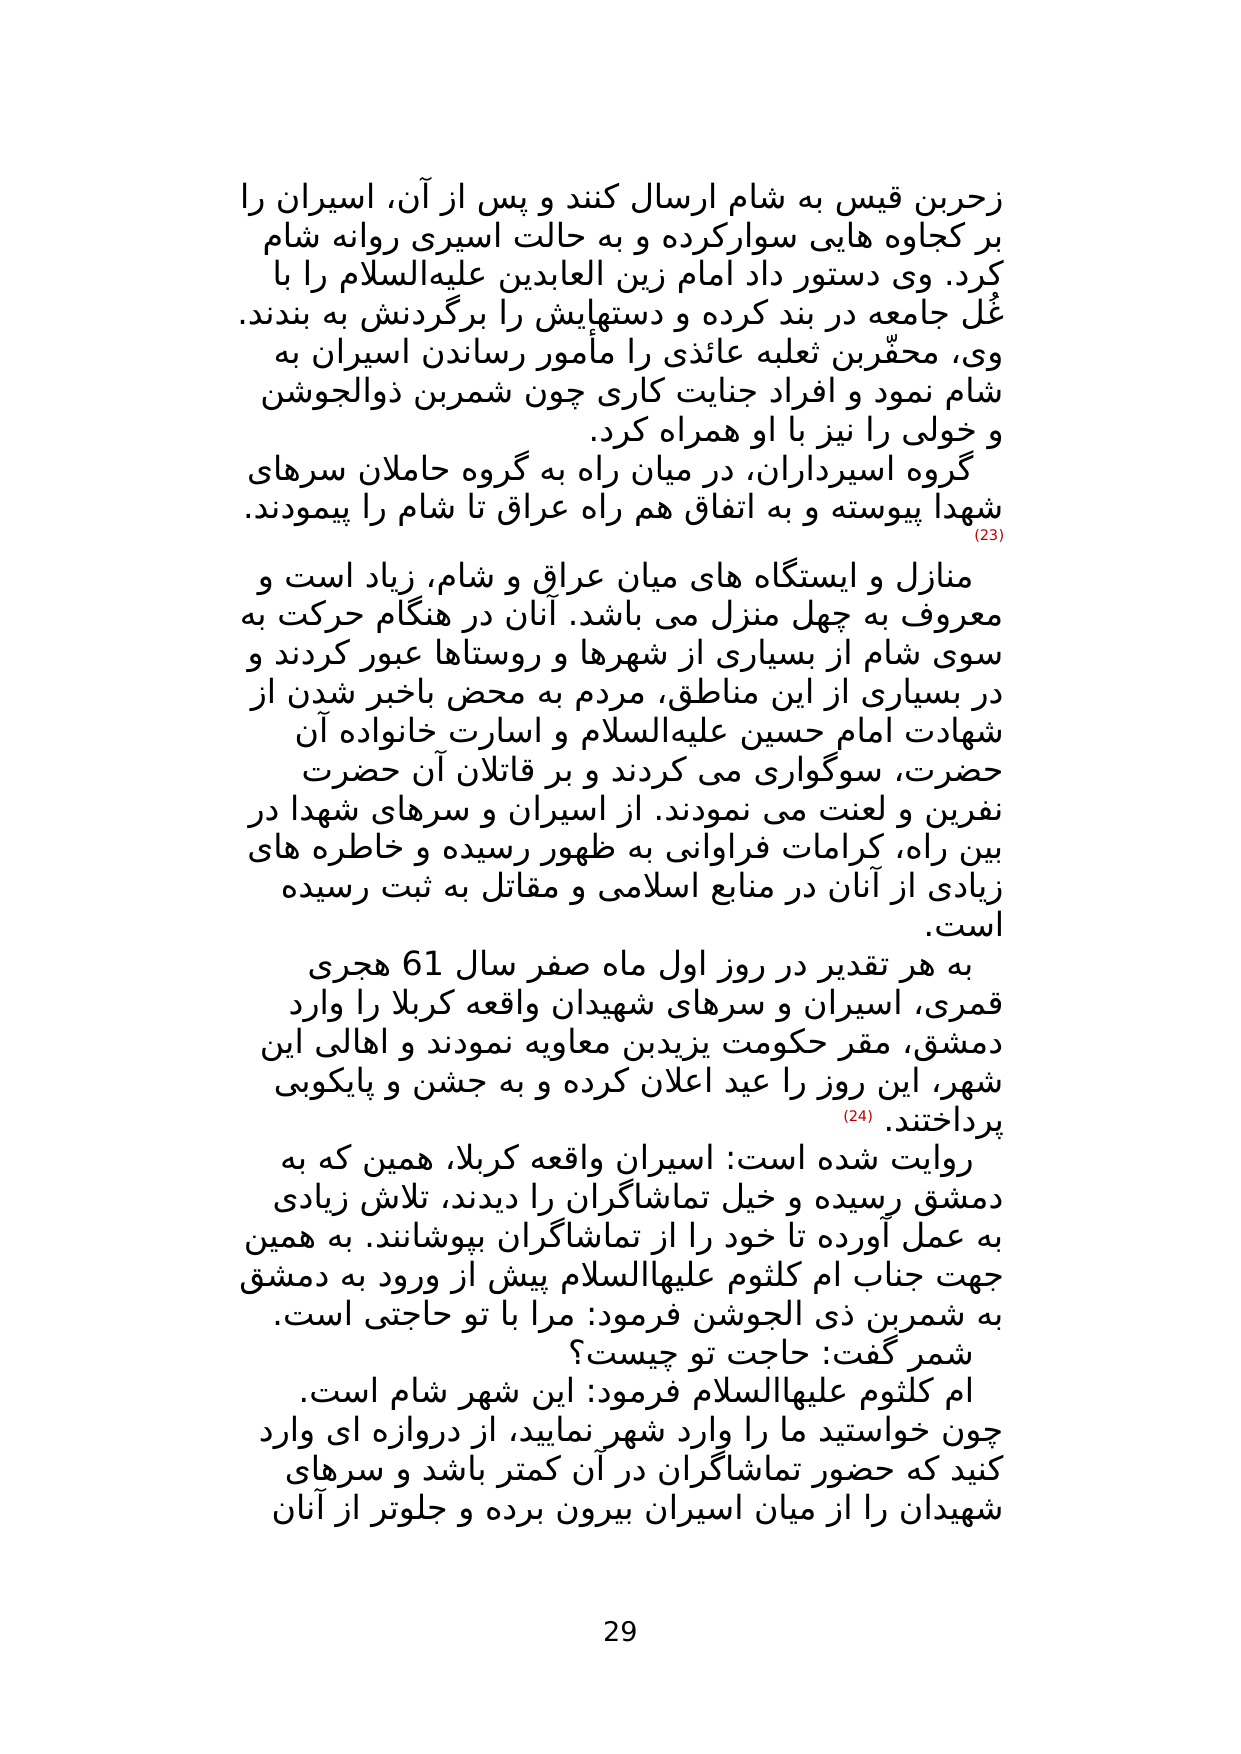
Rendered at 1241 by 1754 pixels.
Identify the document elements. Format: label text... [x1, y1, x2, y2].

text به هر تقدير در روز اول ماه صفر سال 61 هجرى قمرى، اسيران و سرهاى شهيدان واقعه كربلا را وارد دمشق، مقر حكومت يزيدبن معاويه نمودند و اهالى اين شهر، اين روز را عيد اعلان كرده و به جشن و پايكوبى پرداختند. (24) [236, 944, 1004, 1139]
text گروه اسيرداران، در ميان راه به گروه حاملان سرهاى شهدا پيوسته و به اتفاق هم راه عراق تا شام را پيمودند. (23) [236, 449, 1004, 556]
text روايت شده است: اسيران واقعه كربلا، همين كه به دمشق رسيده و خيل تماشاگران را ديدند، تلاش زيادى به عمل آورده تا خود را از تماشاگران بپوشانند. به همين جهت جناب ام كلثوم عليها‌السلام پيش از ورود به دمشق به شمربن ذى الجوشن فرمود: مرا با تو حاجتى است. [236, 1139, 1004, 1333]
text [236, 177, 1004, 449]
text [236, 1372, 1004, 1527]
text شمر گفت: حاجت تو چيست؟ [236, 1333, 1004, 1372]
text منازل و ايستگاه هاى ميان عراق و شام، زياد است و معروف به چهل منزل مى باشد. آنان در هنگام حركت به سوى شام از بسيارى از شهرها و روستاها عبور كردند و در بسيارى از اين مناطق، مردم به محض باخبر شدن از شهادت امام حسين عليه‌السلام و اسارت خانواده آن حضرت، سوگوارى مى كردند و بر قاتلان آن حضرت نفرين و لعنت مى نمودند. از اسيران و سرهاى شهدا در بين راه، كرامات فراوانى به ظهور رسيده و خاطره هاى زيادى از آنان در منابع اسلامى و مقاتل به ثبت رسيده است. [236, 556, 1004, 944]
